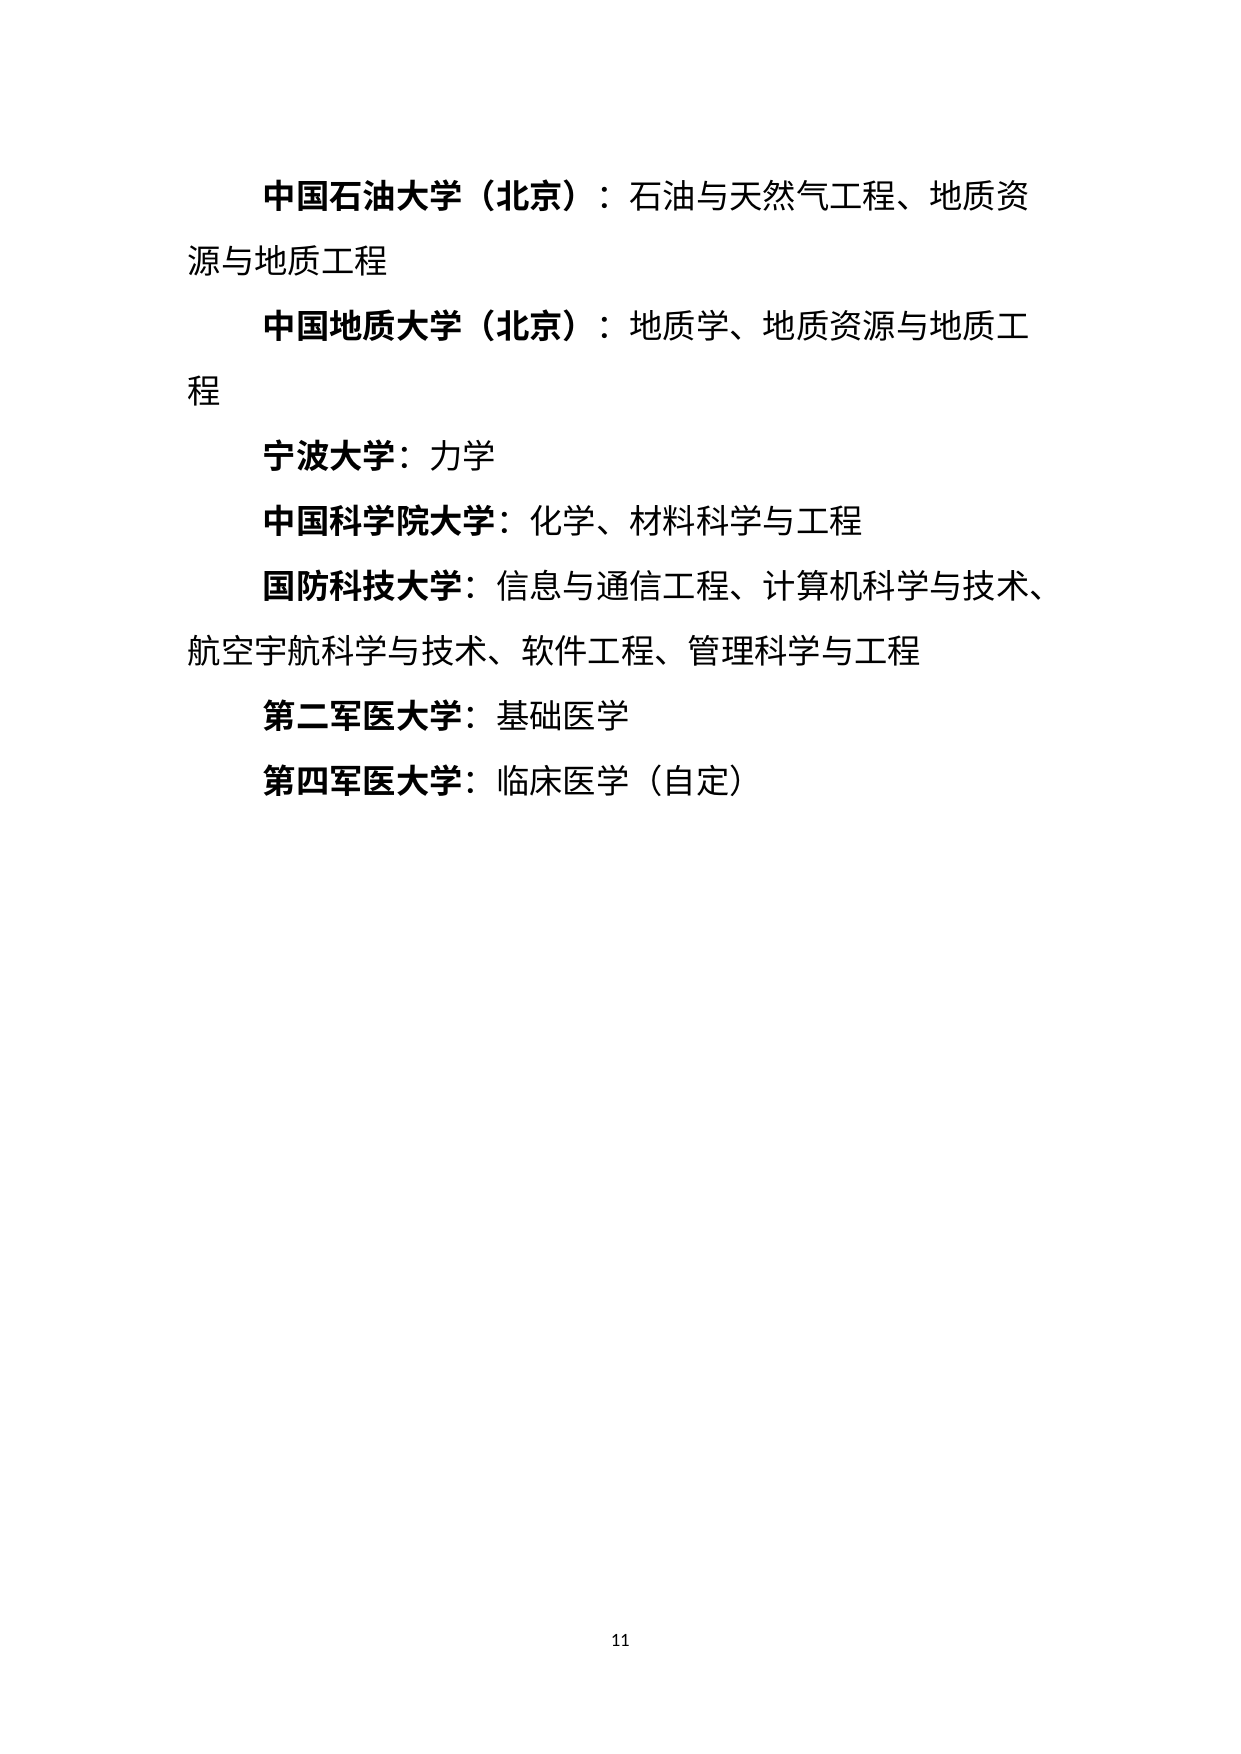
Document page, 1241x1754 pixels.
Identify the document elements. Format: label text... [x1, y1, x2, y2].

text 中国地质大学（北京）：地质学、地质资源与地质工程 [187, 292, 1053, 422]
text 中国石油大学（北京）：石油与天然气工程、地质资源与地质工程 [187, 162, 1053, 292]
text 国防科技大学：信息与通信工程、计算机科学与技术、航空宇航科学与技术、软件工程、管理科学与工程 [187, 552, 1053, 682]
text 宁波大学：力学 [187, 422, 1053, 487]
text 第四军医大学：临床医学（自定） [187, 747, 1053, 812]
text 第二军医大学：基础医学 [187, 682, 1053, 747]
text 中国科学院大学：化学、材料科学与工程 [187, 487, 1053, 552]
